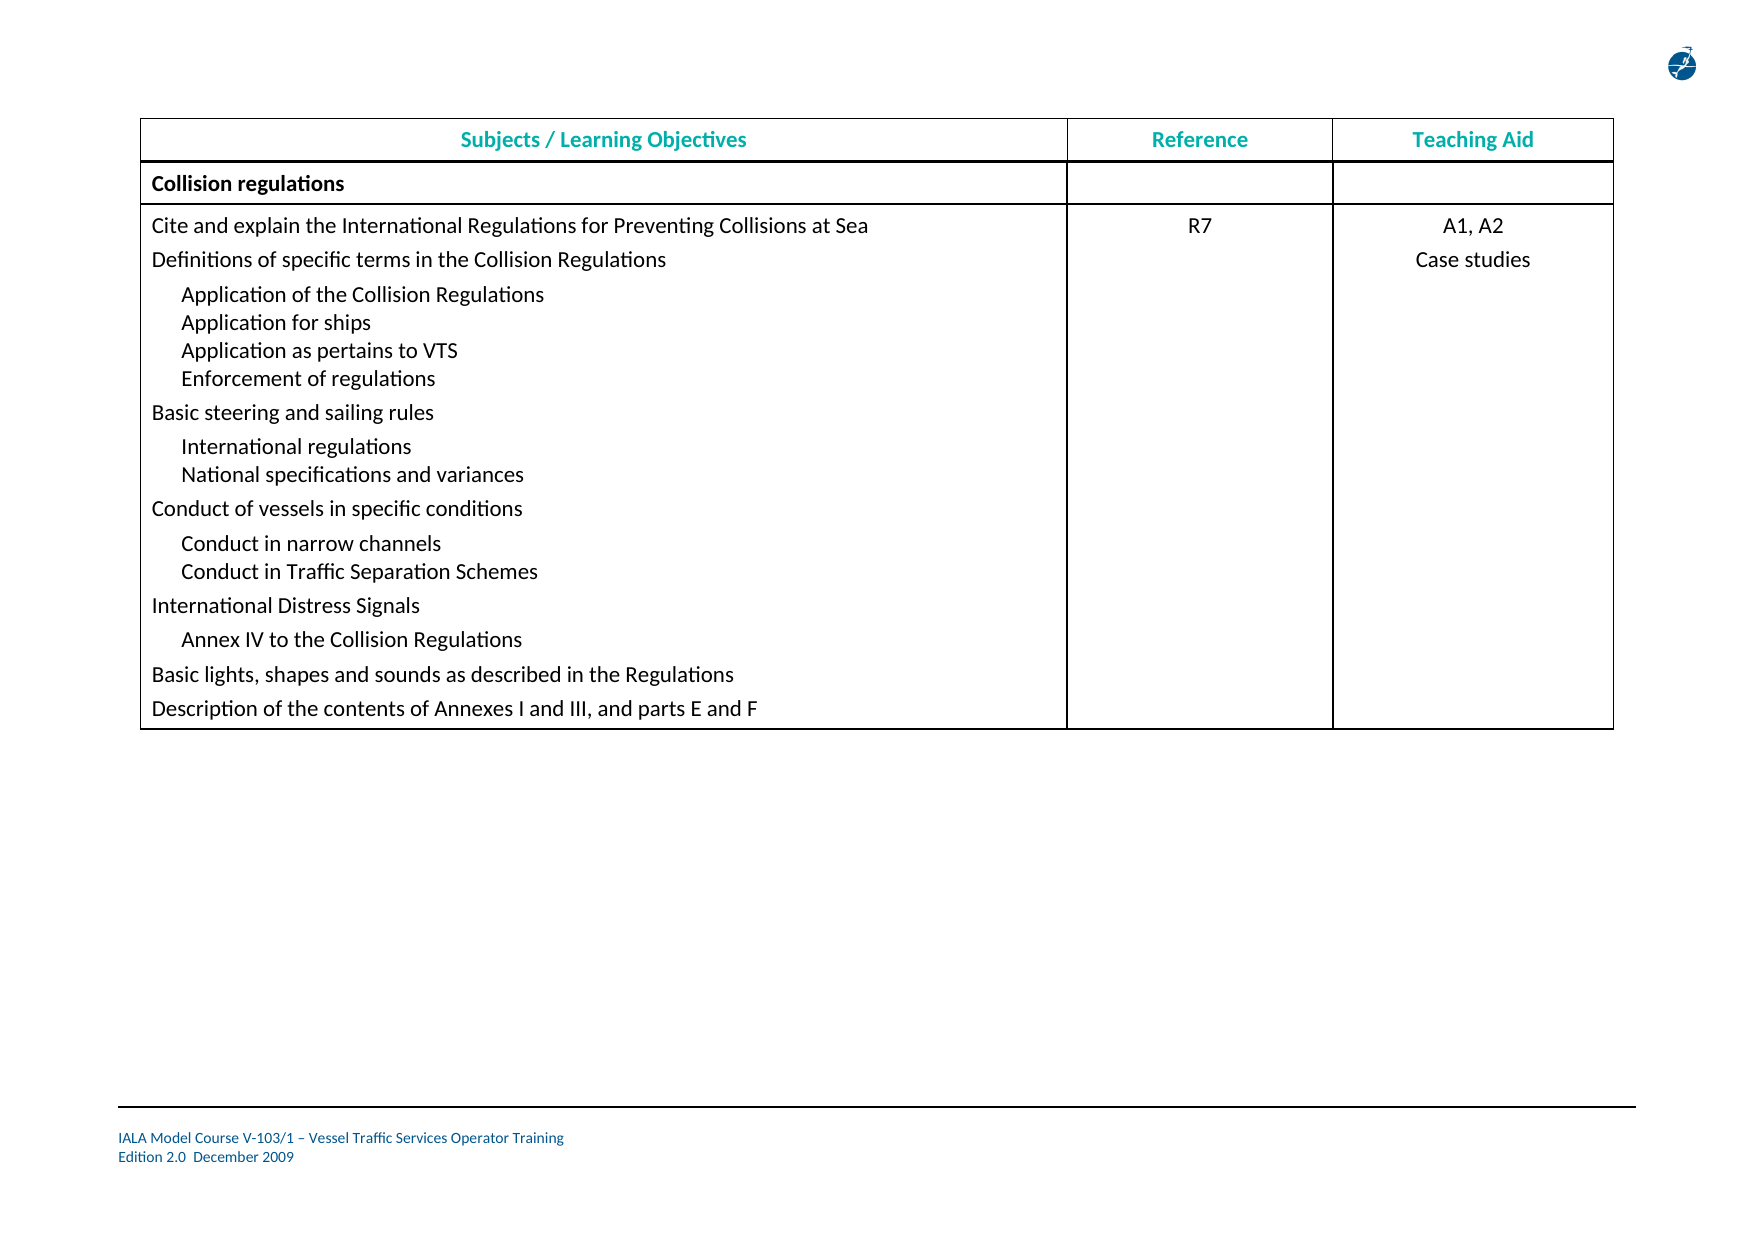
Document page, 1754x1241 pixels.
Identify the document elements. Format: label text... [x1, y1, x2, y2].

table_header Teaching Aid [1333, 119, 1613, 160]
table_cell R7 [1068, 205, 1332, 728]
picture [1637, 0, 1754, 115]
table_header Subjects / Learning Objectives [141, 119, 1067, 160]
table_cell Collision regulations [141, 163, 1066, 203]
table_cell [1334, 163, 1613, 203]
table_cell [1068, 163, 1332, 203]
table_cell A1, A2 Case studies [1334, 205, 1613, 728]
table_cell Cite and explain the International Regulations for Preventing Collisions at Sea Definitions of specific terms in the Collision Regulations Application of the Collision Regulations Application for ships Application as pertains to VTS Enforcement of regulations Basic steering and sailing rules International regulations National specifications and variances Conduct of vessels in specific conditions Conduct in narrow channels Conduct in Traffic Separation Schemes International Distress Signals Annex IV to the Collision Regulations Basic lights, shapes and sounds as described in the Regulations Description of the contents of Annexes I and III, and parts E and F [141, 205, 1066, 728]
table_header Reference [1068, 119, 1332, 160]
